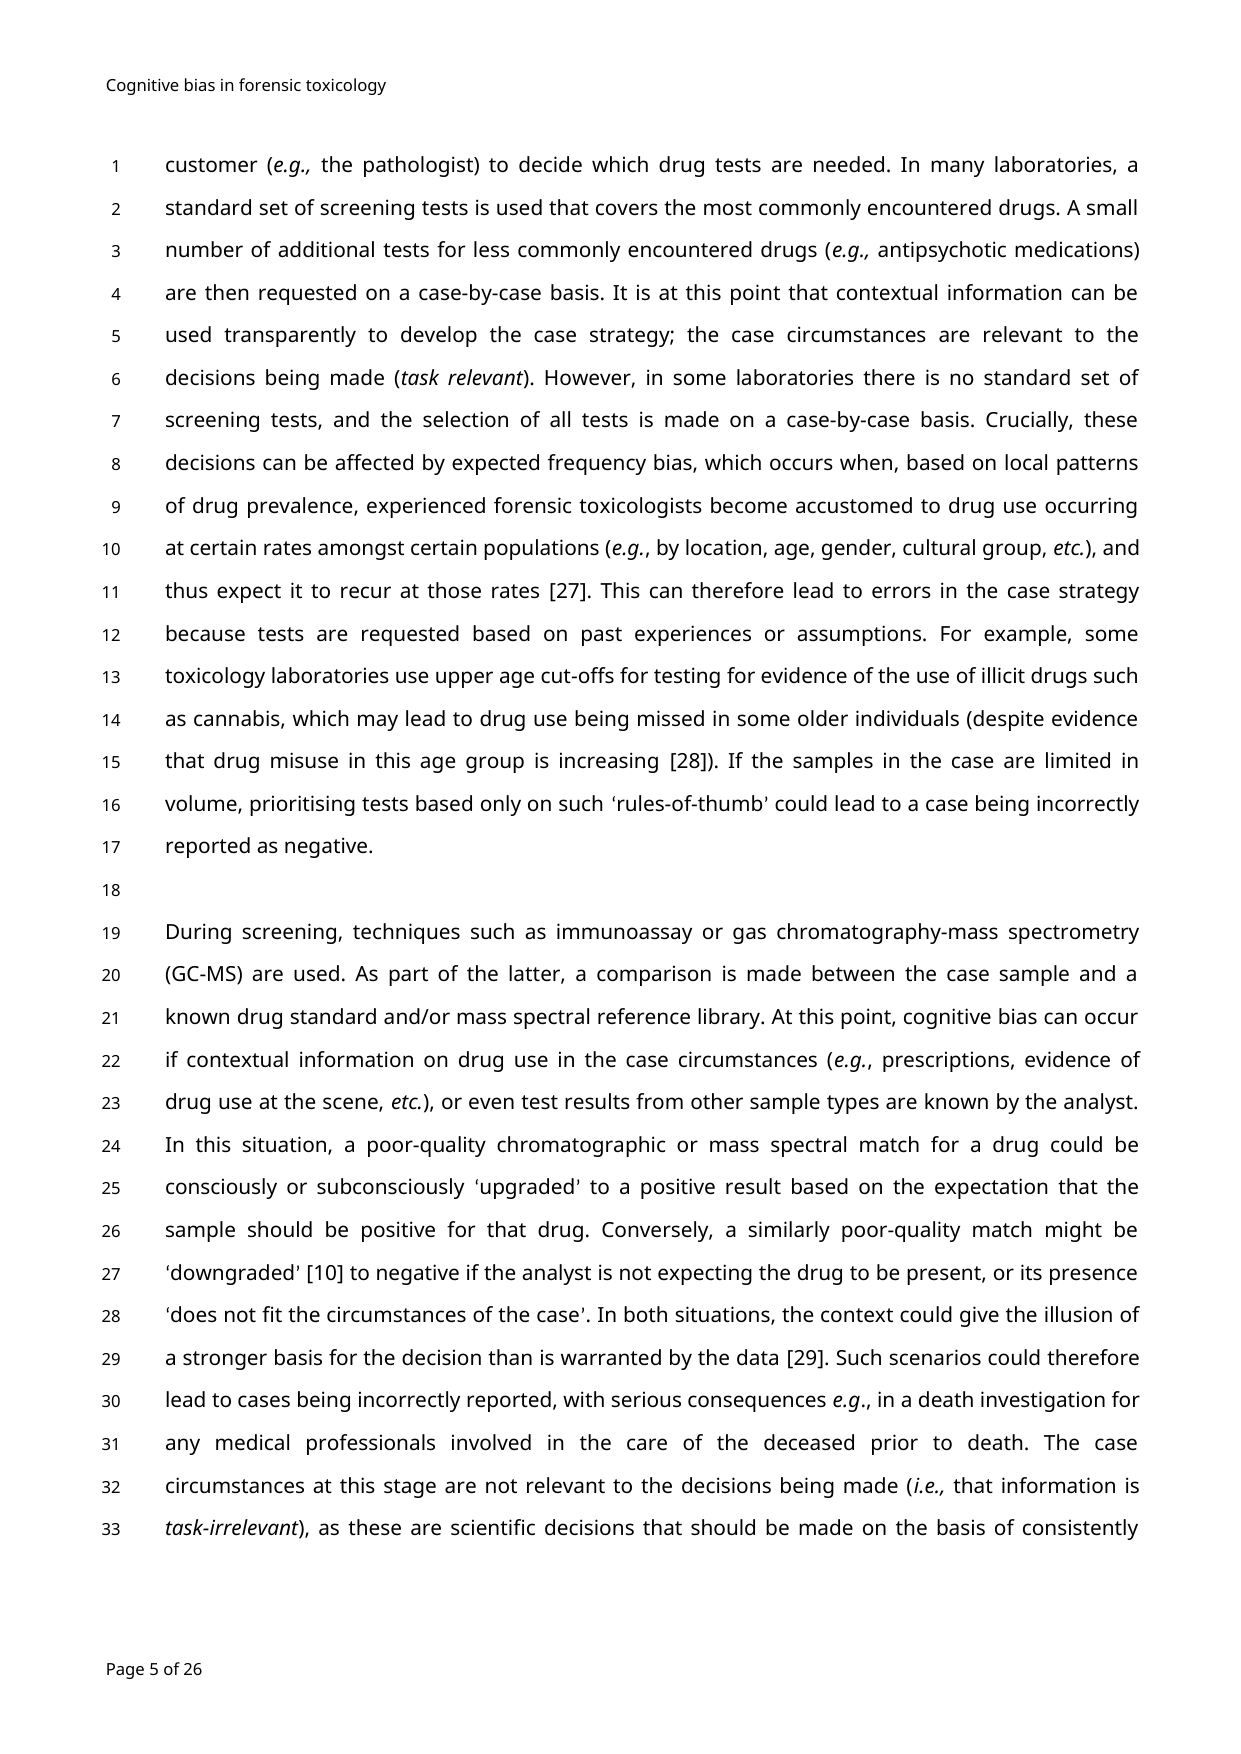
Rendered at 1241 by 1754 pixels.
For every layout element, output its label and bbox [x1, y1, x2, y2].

text [165, 150, 1140, 860]
text [165, 917, 1140, 1542]
